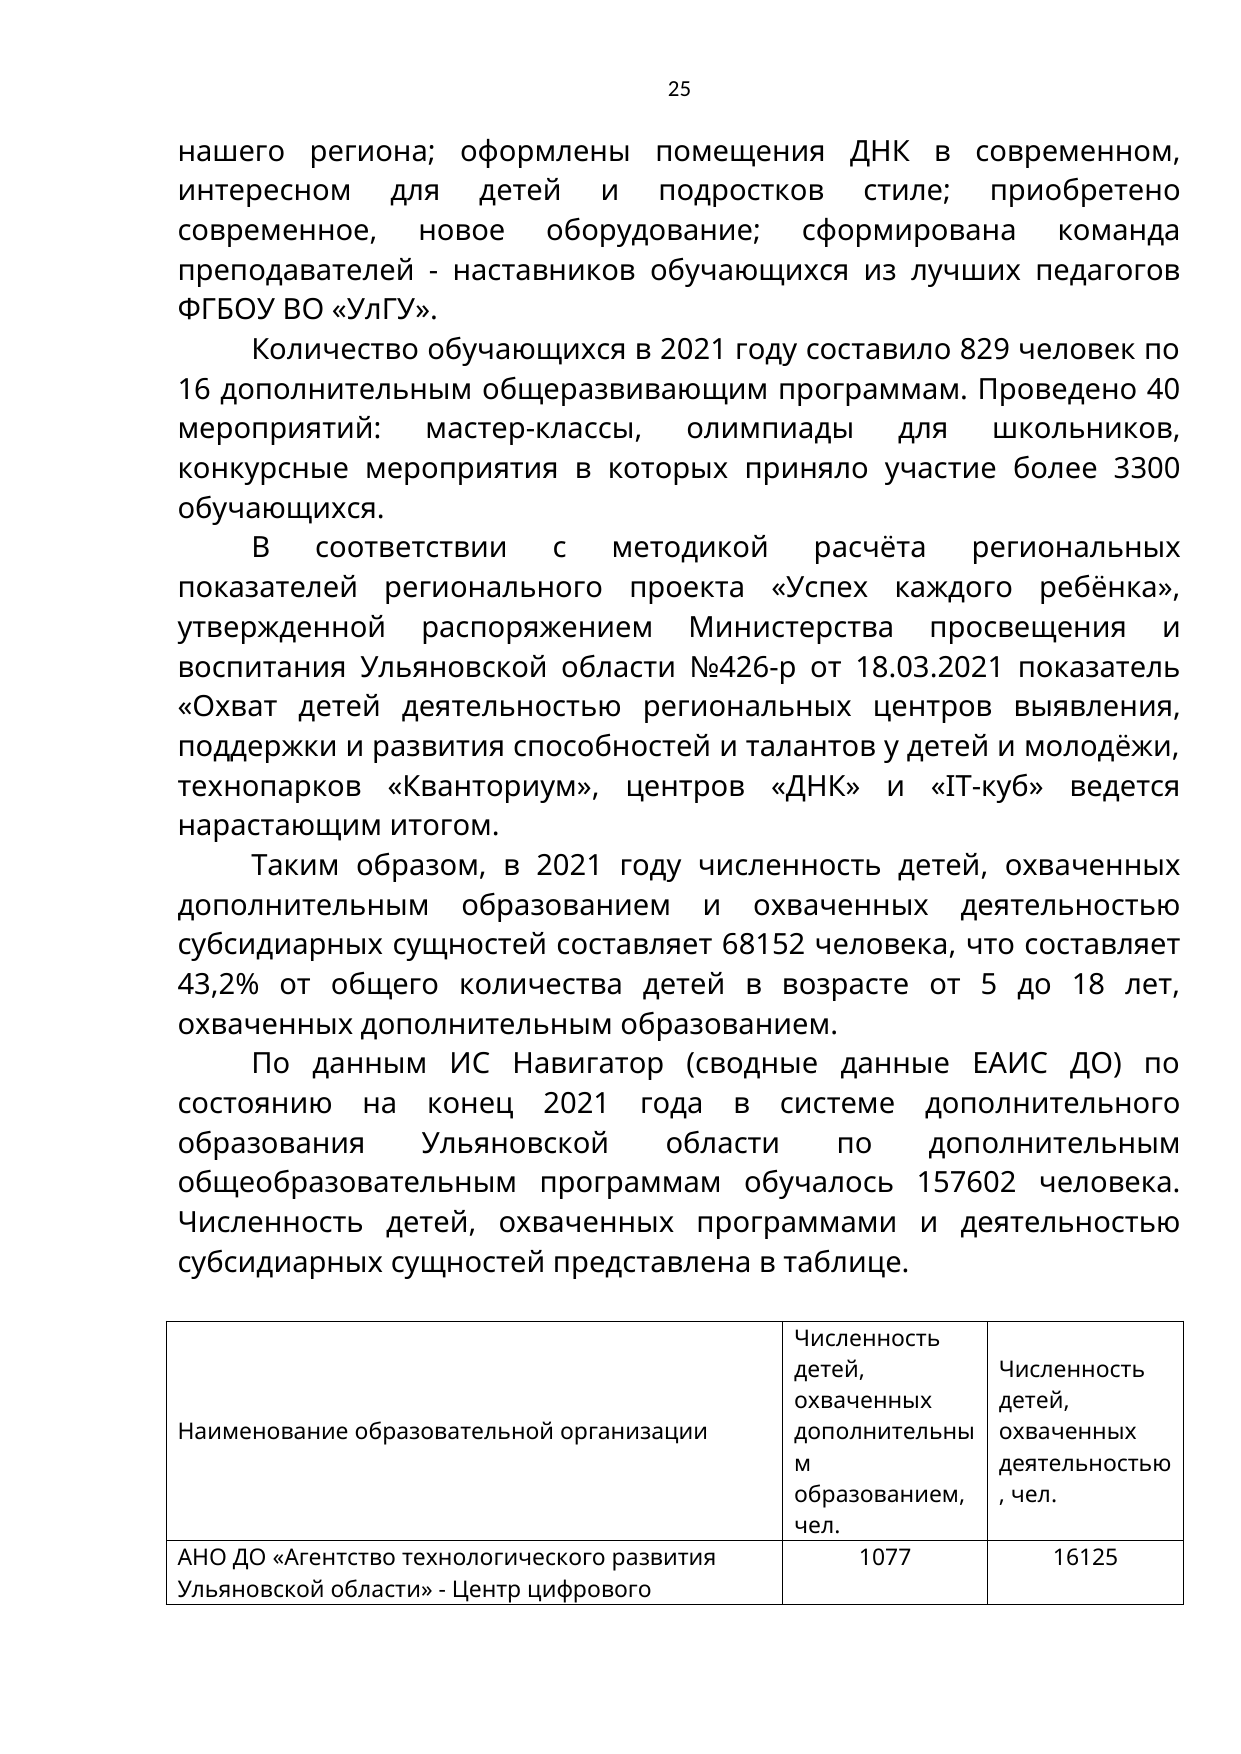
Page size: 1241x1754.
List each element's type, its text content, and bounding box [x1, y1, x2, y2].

table_header Численность детей, охваченных деятельностью, чел. [988, 1322, 1183, 1540]
text По данным ИС Навигатор (сводные данные ЕАИС ДО) по состоянию на конец 2021 года в системе дополнительного образования Ульяновской области по дополнительным общеобразовательным программам обучалось 157602 человека. Численность детей, охваченных программами и деятельностью субсидиарных сущностей представлена в таблице. [177, 1043, 1181, 1281]
table_cell 16125 [988, 1541, 1183, 1604]
text Таким образом, в 2021 году численность детей, охваченных дополнительным образованием и охваченных деятельностью субсидиарных сущностей составляет 68152 человека, что составляет 43,2% от общего количества детей в возрасте от 5 до 18 лет, охваченных дополнительным образованием. [177, 844, 1181, 1043]
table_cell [167, 1541, 782, 1604]
table_header Численность детей, охваченных дополнительным образованием, чел. [783, 1322, 987, 1540]
table_cell 1077 [783, 1541, 987, 1604]
text Количество обучающихся в 2021 году составило 829 человек по 16 дополнительным общеразвивающим программам. Проведено 40 мероприятий: мастер-классы, олимпиады для школьников, конкурсные мероприятия в которых приняло участие более 3300 обучающихся. [177, 328, 1181, 527]
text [177, 130, 1181, 328]
text В соответствии с методикой расчёта региональных показателей регионального проекта «Успех каждого ребёнка», утвержденной распоряжением Министерства просвещения и воспитания Ульяновской области №426-р от 18.03.2021 показатель «Охват детей деятельностью региональных центров выявления, поддержки и развития способностей и талантов у детей и молодёжи, технопарков «Кванториум», центров «ДНК» и «IТ-куб» ведется нарастающим итогом. [177, 527, 1181, 844]
table_header Наименование образовательной организации [167, 1322, 782, 1540]
